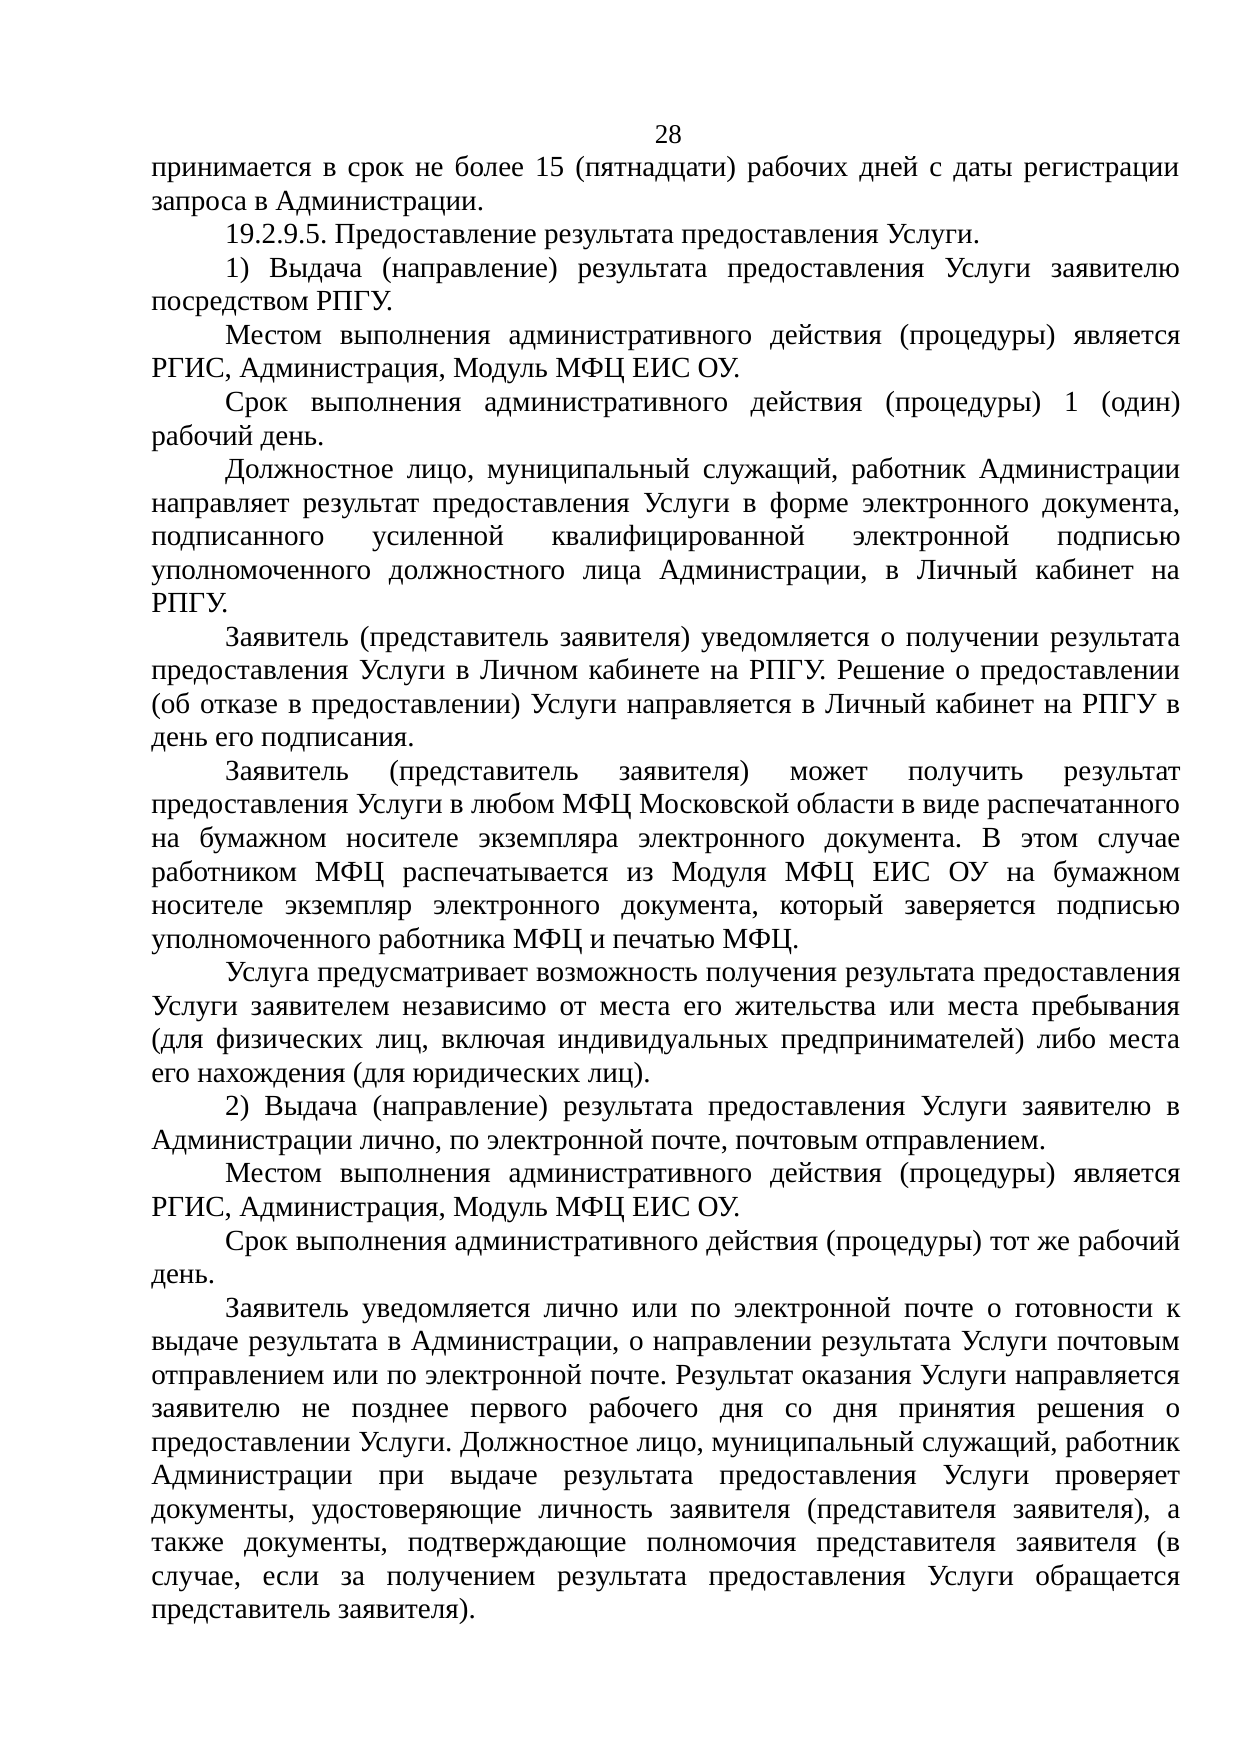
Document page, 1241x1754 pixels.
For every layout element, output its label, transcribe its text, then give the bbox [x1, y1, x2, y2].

text Заявитель (представитель заявителя) может получить результат предоставления Услуги в любом МФЦ Московской области в виде распечатанного на бумажном носителе экземпляра электронного документа. В этом случае работником МФЦ распечатывается из Модуля МФЦ ЕИС ОУ на бумажном носителе экземпляр электронного документа, который заверяется подписью уполномоченного работника МФЦ и печатью МФЦ. [151, 753, 1181, 954]
text 2) Выдача (направление) результата предоставления Услуги заявителю в Администрации лично, по электронной почте, почтовым отправлением. [151, 1088, 1181, 1156]
text Местом выполнения административного действия (процедуры) является РГИС, Администрация, Модуль МФЦ ЕИС ОУ. [151, 317, 1181, 384]
text Срок выполнения административного действия (процедуры) 1 (один) рабочий день. [151, 384, 1181, 451]
text Заявитель уведомляется лично или по электронной почте о готовности к выдаче результата в Администрации, о направлении результата Услуги почтовым отправлением или по электронной почте. Результат оказания Услуги направляется заявителю не позднее первого рабочего дня со дня принятия решения о предоставлении Услуги. Должностное лицо, муниципальный служащий, работник Администрации при выдаче результата предоставления Услуги проверяет документы, удостоверяющие личность заявителя (представителя заявителя), а также документы, подтверждающие полномочия представителя заявителя (в случае, если за получением результата предоставления Услуги обращается представитель заявителя). [151, 1290, 1181, 1625]
text Заявитель (представитель заявителя) уведомляется о получении результата предоставления Услуги в Личном кабинете на РПГУ. Решение о предоставлении (об отказе в предоставлении) Услуги направляется в Личный кабинет на РПГУ в день его подписания. [151, 619, 1181, 753]
text Местом выполнения административного действия (процедуры) является РГИС, Администрация, Модуль МФЦ ЕИС ОУ. [151, 1156, 1181, 1223]
text Должностное лицо, муниципальный служащий, работник Администрации направляет результат предоставления Услуги в форме электронного документа, подписанного усиленной квалифицированной электронной подписью уполномоченного должностного лица Администрации, в Личный кабинет на РПГУ. [151, 451, 1181, 619]
text Срок выполнения административного действия (процедуры) тот же рабочий день. [151, 1223, 1181, 1290]
text 1) Выдача (направление) результата предоставления Услуги заявителю посредством РПГУ. [151, 250, 1181, 317]
text Услуга предусматривает возможность получения результата предоставления Услуги заявителем независимо от места его жительства или места пребывания (для физических лиц, включая индивидуальных предпринимателей) либо места его нахождения (для юридических лиц). [151, 954, 1181, 1088]
text 19.2.9.5. Предоставление результата предоставления Услуги. [151, 216, 1181, 250]
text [151, 149, 1181, 216]
